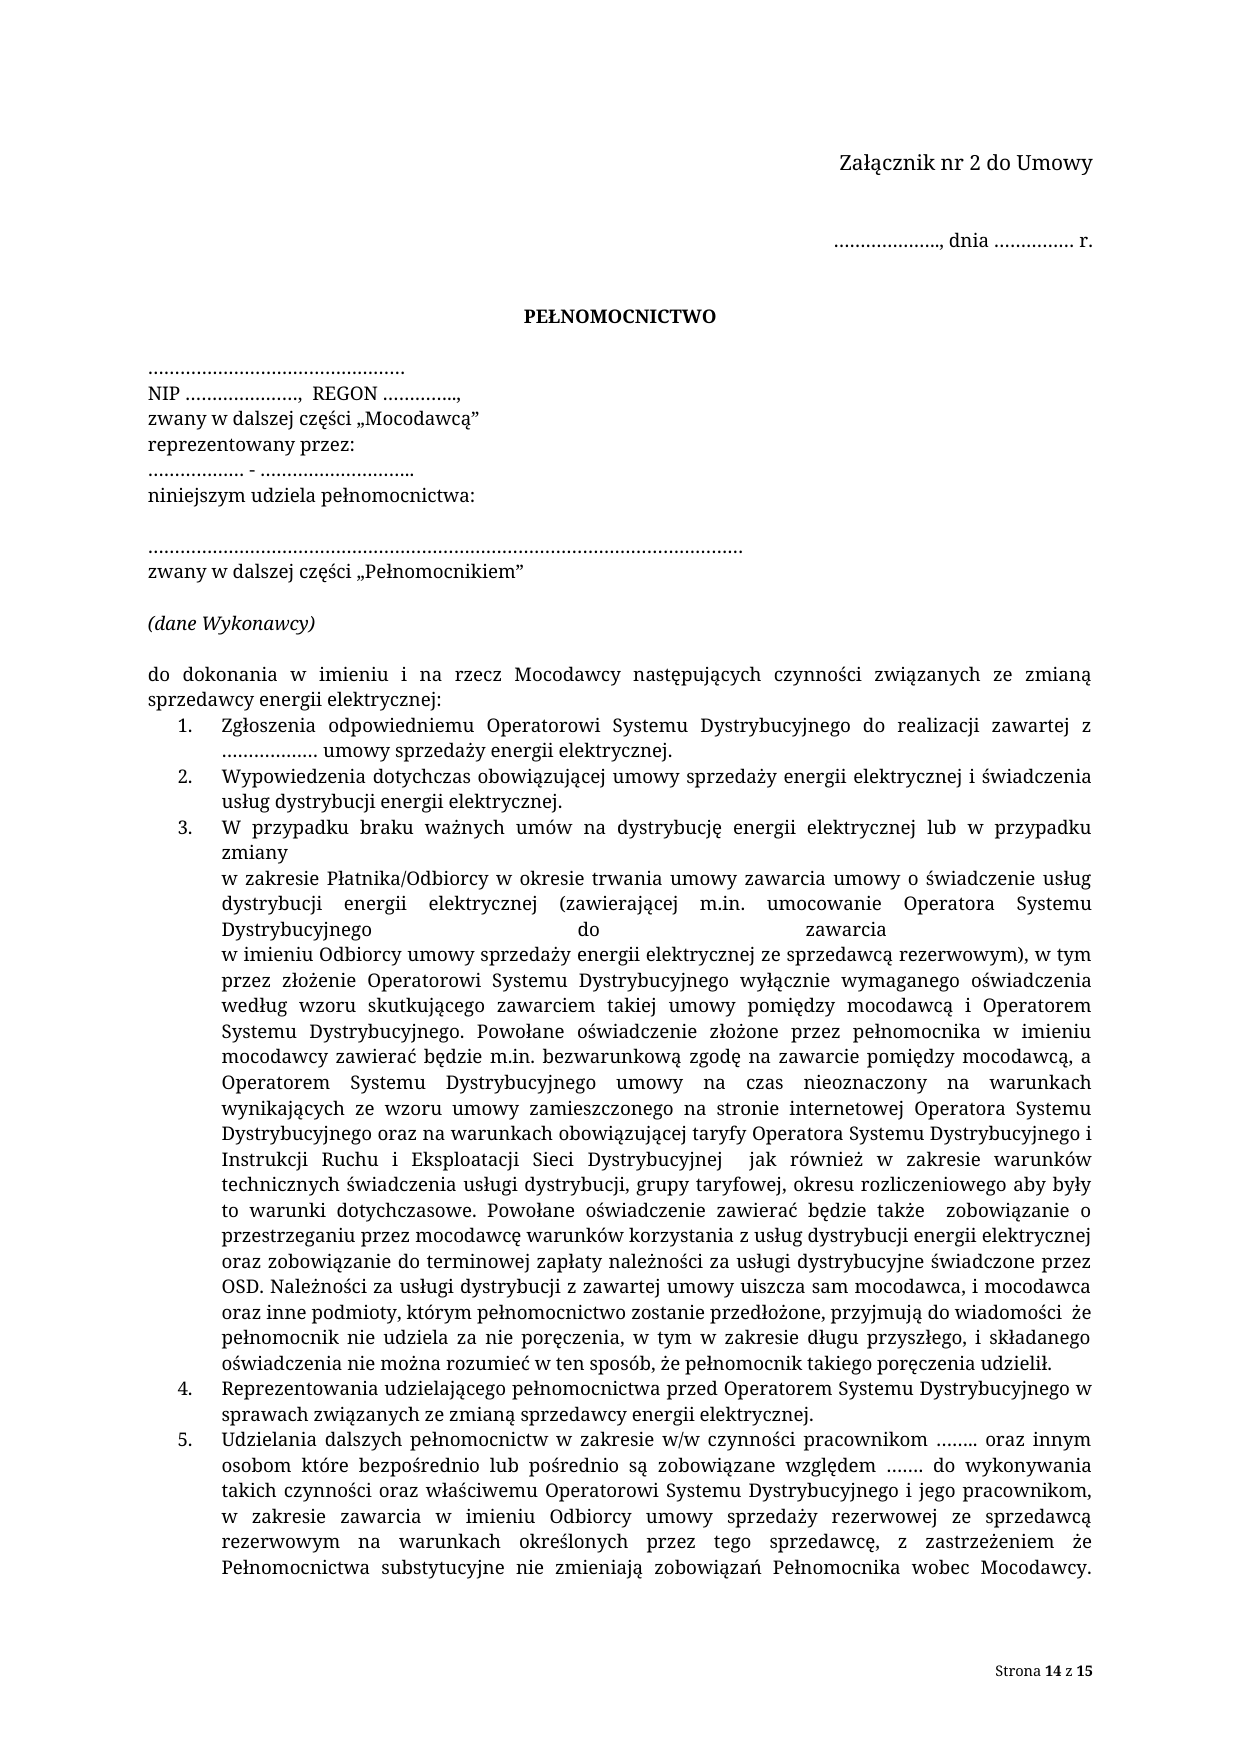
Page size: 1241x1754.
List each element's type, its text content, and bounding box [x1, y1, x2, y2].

text do dokonania w imieniu i na rzecz Mocodawcy następujących czynności związanych ze zmianą sprzedawcy energii elektrycznej: [148, 661, 1093, 712]
text reprezentowany przez: [148, 431, 1093, 457]
text NIP …………………, REGON ………….., [148, 380, 1093, 406]
list Zgłoszenia odpowiedniemu Operatorowi Systemu Dystrybucyjnego do realizacji zawartej z ……………… umowy sprzedaży energii elektrycznej. [177, 712, 1093, 763]
text ……………….., dnia …………… r. [148, 227, 1093, 253]
list W przypadku braku ważnych umów na dystrybucję energii elektrycznej lub w przypadku zmiany w zakresie Płatnika/Odbiorcy w okresie trwania umowy zawarcia umowy o świadczenie usług dystrybucji energii elektrycznej (zawierającej m.in. umocowanie Operatora Systemu Dystrybucyjnego do zawarcia w imieniu Odbiorcy umowy sprzedaży energii elektrycznej ze sprzedawcą rezerwowym), w tym przez złożenie Operatorowi Systemu Dystrybucyjnego wyłącznie wymaganego oświadczenia według wzoru skutkującego zawarciem takiej umowy pomiędzy mocodawcą i Operatorem Systemu Dystrybucyjnego. Powołane oświadczenie złożone przez pełnomocnika w imieniu mocodawcy zawierać będzie m.in. bezwarunkową zgodę na zawarcie pomiędzy mocodawcą, a Operatorem Systemu Dystrybucyjnego umowy na czas nieoznaczony na warunkach wynikających ze wzoru umowy zamieszczonego na stronie internetowej Operatora Systemu Dystrybucyjnego oraz na warunkach obowiązującej taryfy Operatora Systemu Dystrybucyjnego i Instrukcji Ruchu i Eksploatacji Sieci Dystrybucyjnej jak również w zakresie warunków technicznych świadczenia usługi dystrybucji, grupy taryfowej, okresu rozliczeniowego aby były to warunki dotychczasowe. Powołane oświadczenie zawierać będzie także zobowiązanie o przestrzeganiu przez mocodawcę warunków korzystania z usług dystrybucji energii elektrycznej oraz zobowiązanie do terminowej zapłaty należności za usługi dystrybucyjne świadczone przez OSD. Należności za usługi dystrybucji z zawartej umowy uiszcza sam mocodawca, i mocodawca oraz inne podmioty, którym pełnomocnictwo zostanie przedłożone, przyjmują do wiadomości że pełnomocnik nie udziela za nie poręczenia, w tym w zakresie długu przyszłego, i składanego oświadczenia nie można rozumieć w ten sposób, że pełnomocnik takiego poręczenia udzielił. [177, 814, 1093, 1376]
text (dane Wykonawcy) [148, 610, 1093, 635]
list Reprezentowania udzielającego pełnomocnictwa przed Operatorem Systemu Dystrybucyjnego w sprawach związanych ze zmianą sprzedawcy energii elektrycznej. [177, 1376, 1093, 1427]
text zwany w dalszej części „Mocodawcą” [148, 406, 1093, 431]
list Wypowiedzenia dotychczas obowiązującej umowy sprzedaży energii elektrycznej i świadczenia usług dystrybucji energii elektrycznej. [177, 763, 1093, 814]
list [177, 1427, 1093, 1580]
text ……………… - ……………………….. [148, 457, 1093, 482]
text zwany w dalszej części „Pełnomocnikiem” [148, 559, 1093, 584]
text ………………………………………… [148, 355, 1093, 380]
text ………………………………………………………………………………………………… [148, 533, 1093, 559]
text Załącznik nr 2 do Umowy [148, 148, 1093, 176]
text niniejszym udziela pełnomocnictwa: [148, 482, 1093, 508]
text PEŁNOMOCNICTWO [148, 304, 1093, 329]
